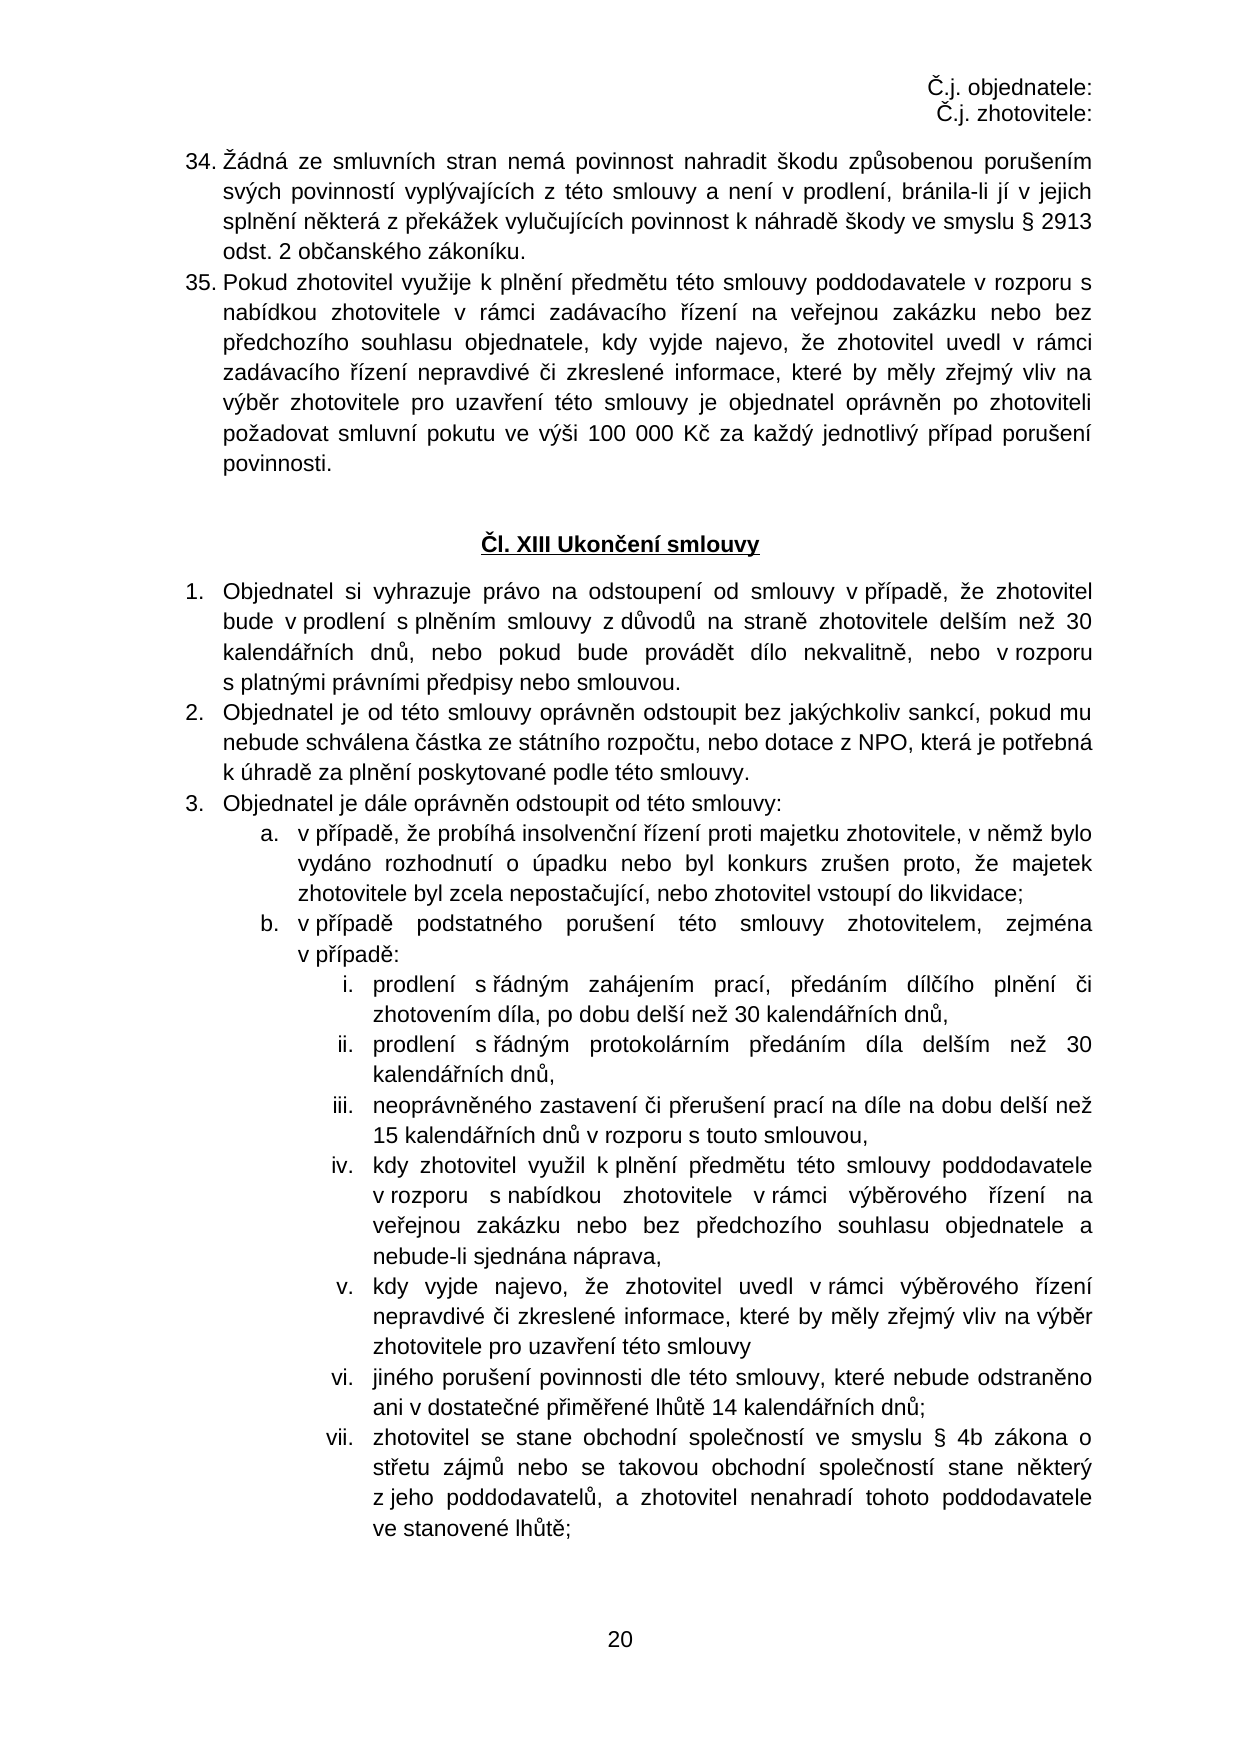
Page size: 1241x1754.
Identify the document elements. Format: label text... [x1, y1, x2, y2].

list prodlení s řádným zahájením prací, předáním dílčího plnění či zhotovením díla, po dobu delší než 30 kalendářních dnů, [354, 971, 1093, 1027]
list v případě, že probíhá insolvenční řízení proti majetku zhotovitele, v němž bylo vydáno rozhodnutí o úpadku nebo byl konkurs zrušen proto, že majetek zhotovitele byl zcela nepostačující, nebo zhotovitel vstoupí do likvidace; [260, 820, 1093, 907]
list kdy vyjde najevo, že zhotovitel uvedl v rámci výběrového řízení nepravdivé či zkreslené informace, které by měly zřejmý vliv na výběr zhotovitele pro uzavření této smlouvy [354, 1273, 1093, 1360]
list Objednatel je dále oprávněn odstoupit od této smlouvy: [185, 789, 1093, 816]
list zhotovitel se stane obchodní společností ve smyslu § 4b zákona o střetu zájmů nebo se takovou obchodní společností stane některý z jeho poddodavatelů, a zhotovitel nenahradí tohoto poddodavatele ve stanovené lhůtě; [354, 1424, 1093, 1541]
list Objednatel je od této smlouvy oprávněn odstoupit bez jakýchkoliv sankcí, pokud mu nebude schválena částka ze státního rozpočtu, nebo dotace z NPO, která je potřebná k úhradě za plnění poskytované podle této smlouvy. [185, 699, 1093, 786]
list Objednatel si vyhrazuje právo na odstoupení od smlouvy v případě, že zhotovitel bude v prodlení s plněním smlouvy z důvodů na straně zhotovitele delším než 30 kalendářních dnů, nebo pokud bude provádět dílo nekvalitně, nebo v rozporu s platnými právními předpisy nebo smlouvou. [185, 578, 1093, 695]
list Žádná ze smluvních stran nemá povinnost nahradit škodu způsobenou porušením svých povinností vyplývajících z této smlouvy a není v prodlení, bránila-li jí v jejich splnění některá z překážek vylučujících povinnost k náhradě škody ve smyslu § 2913 odst. 2 občanského zákoníku. [185, 148, 1093, 264]
list jiného porušení povinnosti dle této smlouvy, které nebude odstraněno ani v dostatečné přiměřené lhůtě 14 kalendářních dnů; [354, 1363, 1093, 1420]
list v případě podstatného porušení této smlouvy zhotovitelem, zejména v případě: [260, 910, 1093, 967]
list Pokud zhotovitel využije k plnění předmětu této smlouvy poddodavatele v rozporu s nabídkou zhotovitele v rámci zadávacího řízení na veřejnou zakázku nebo bez předchozího souhlasu objednatele, kdy vyjde najevo, že zhotovitel uvedl v rámci zadávacího řízení nepravdivé či zkreslené informace, které by měly zřejmý vliv na výběr zhotovitele pro uzavření této smlouvy je objednatel oprávněn po zhotoviteli požadovat smluvní pokutu ve výši 100 000 Kč za každý jednotlivý případ porušení povinnosti. [185, 268, 1093, 476]
text Čl. XIII Ukončení smlouvy [148, 531, 1093, 557]
list neoprávněného zastavení či přerušení prací na díle na dobu delší než 15 kalendářních dnů v rozporu s touto smlouvou, [354, 1092, 1093, 1148]
list kdy zhotovitel využil k plnění předmětu této smlouvy poddodavatele v rozporu s nabídkou zhotovitele v rámci výběrového řízení na veřejnou zakázku nebo bez předchozího souhlasu objednatele a nebude-li sjednána náprava, [354, 1152, 1093, 1269]
list prodlení s řádným protokolárním předáním díla delším než 30 kalendářních dnů, [354, 1031, 1093, 1088]
